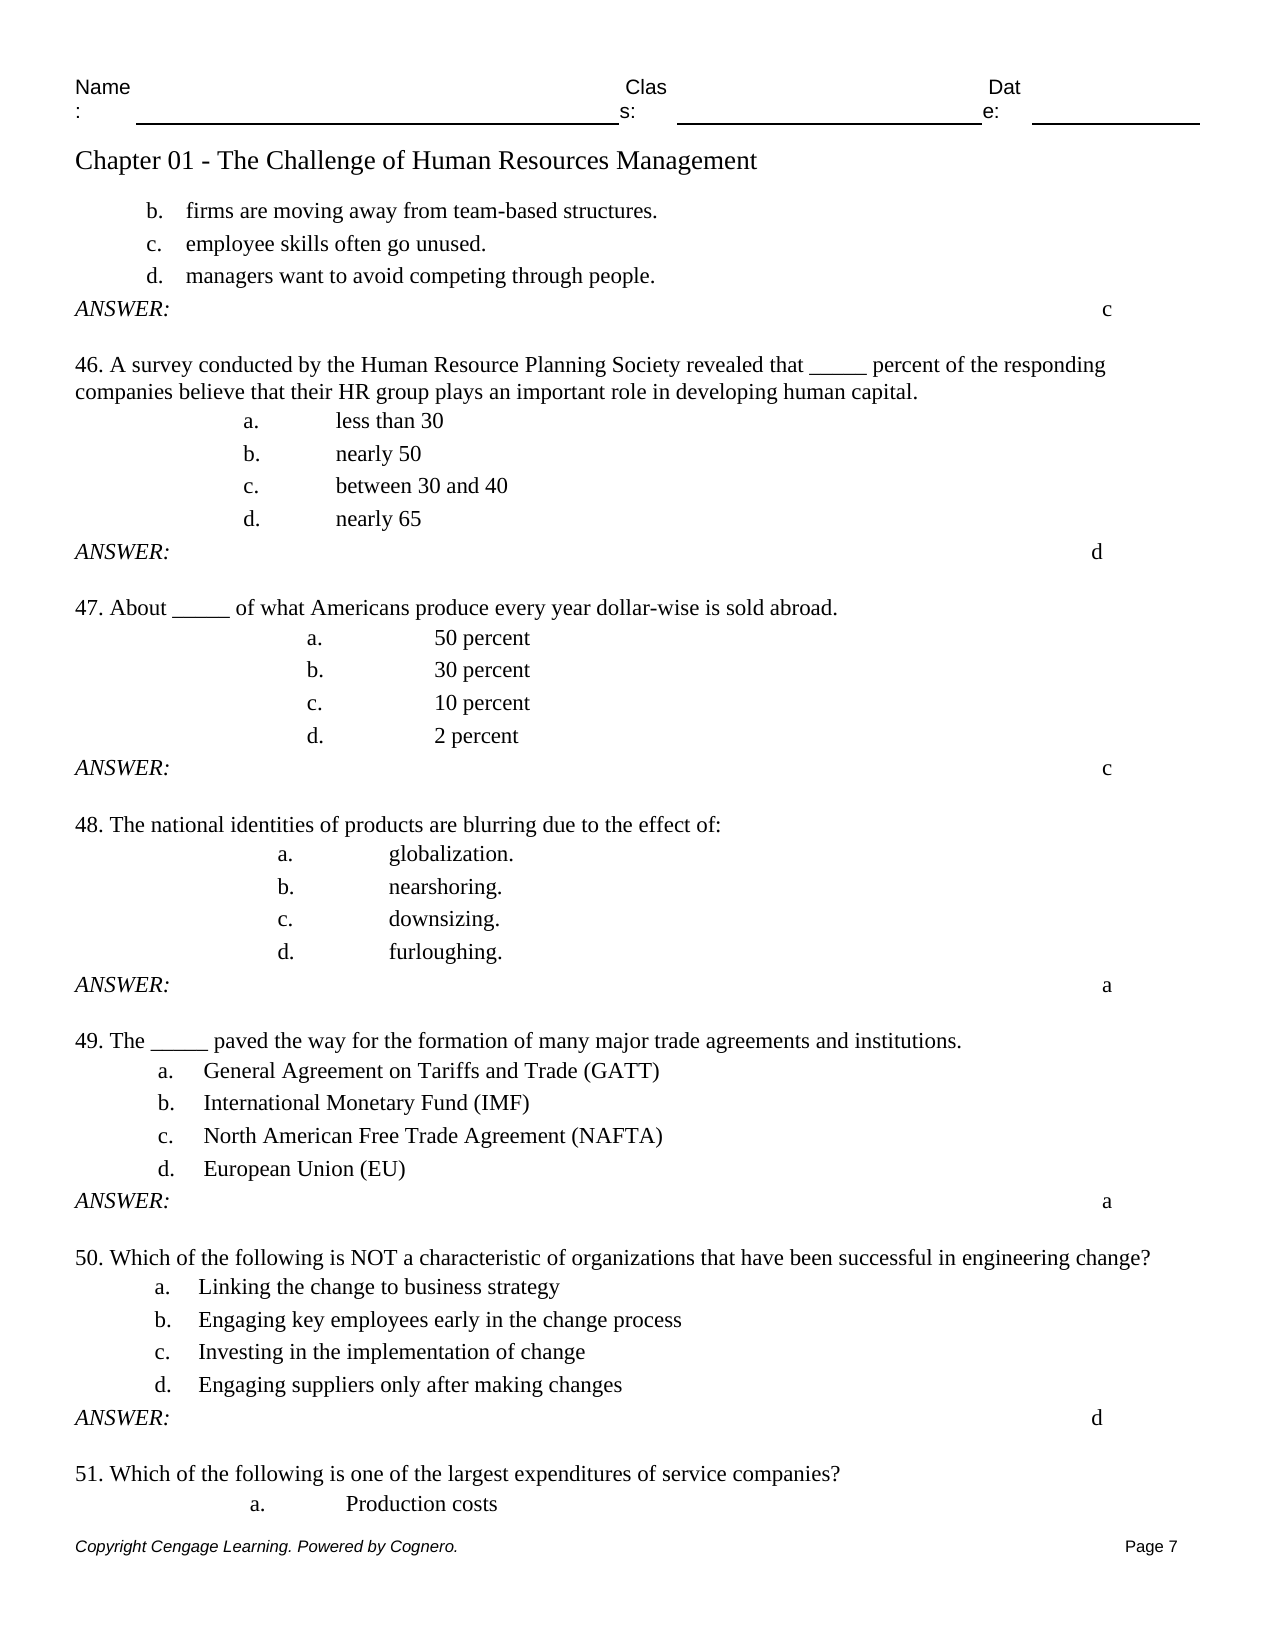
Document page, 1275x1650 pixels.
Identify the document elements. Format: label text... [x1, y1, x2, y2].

table_header 49. The _____ paved the way for the formation of many major trade agreements and institutions. [75, 1027, 1200, 1217]
table_header 50. Which of the following is NOT a characteristic of organizations that have been successful in engineering change? [75, 1244, 1200, 1433]
table_header 48. The national identities of products are blurring due to the effect of: [75, 811, 1200, 1000]
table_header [75, 194, 1200, 324]
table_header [75, 1460, 1200, 1519]
table_header 46. A survey conducted by the Human Resource Planning Society revealed that _____ percent of the responding companies believe that their HR group plays an important role in developing human capital. [75, 352, 1200, 567]
table_header 47. About _____ of what Americans produce every year dollar-wise is sold abroad. [75, 594, 1200, 784]
